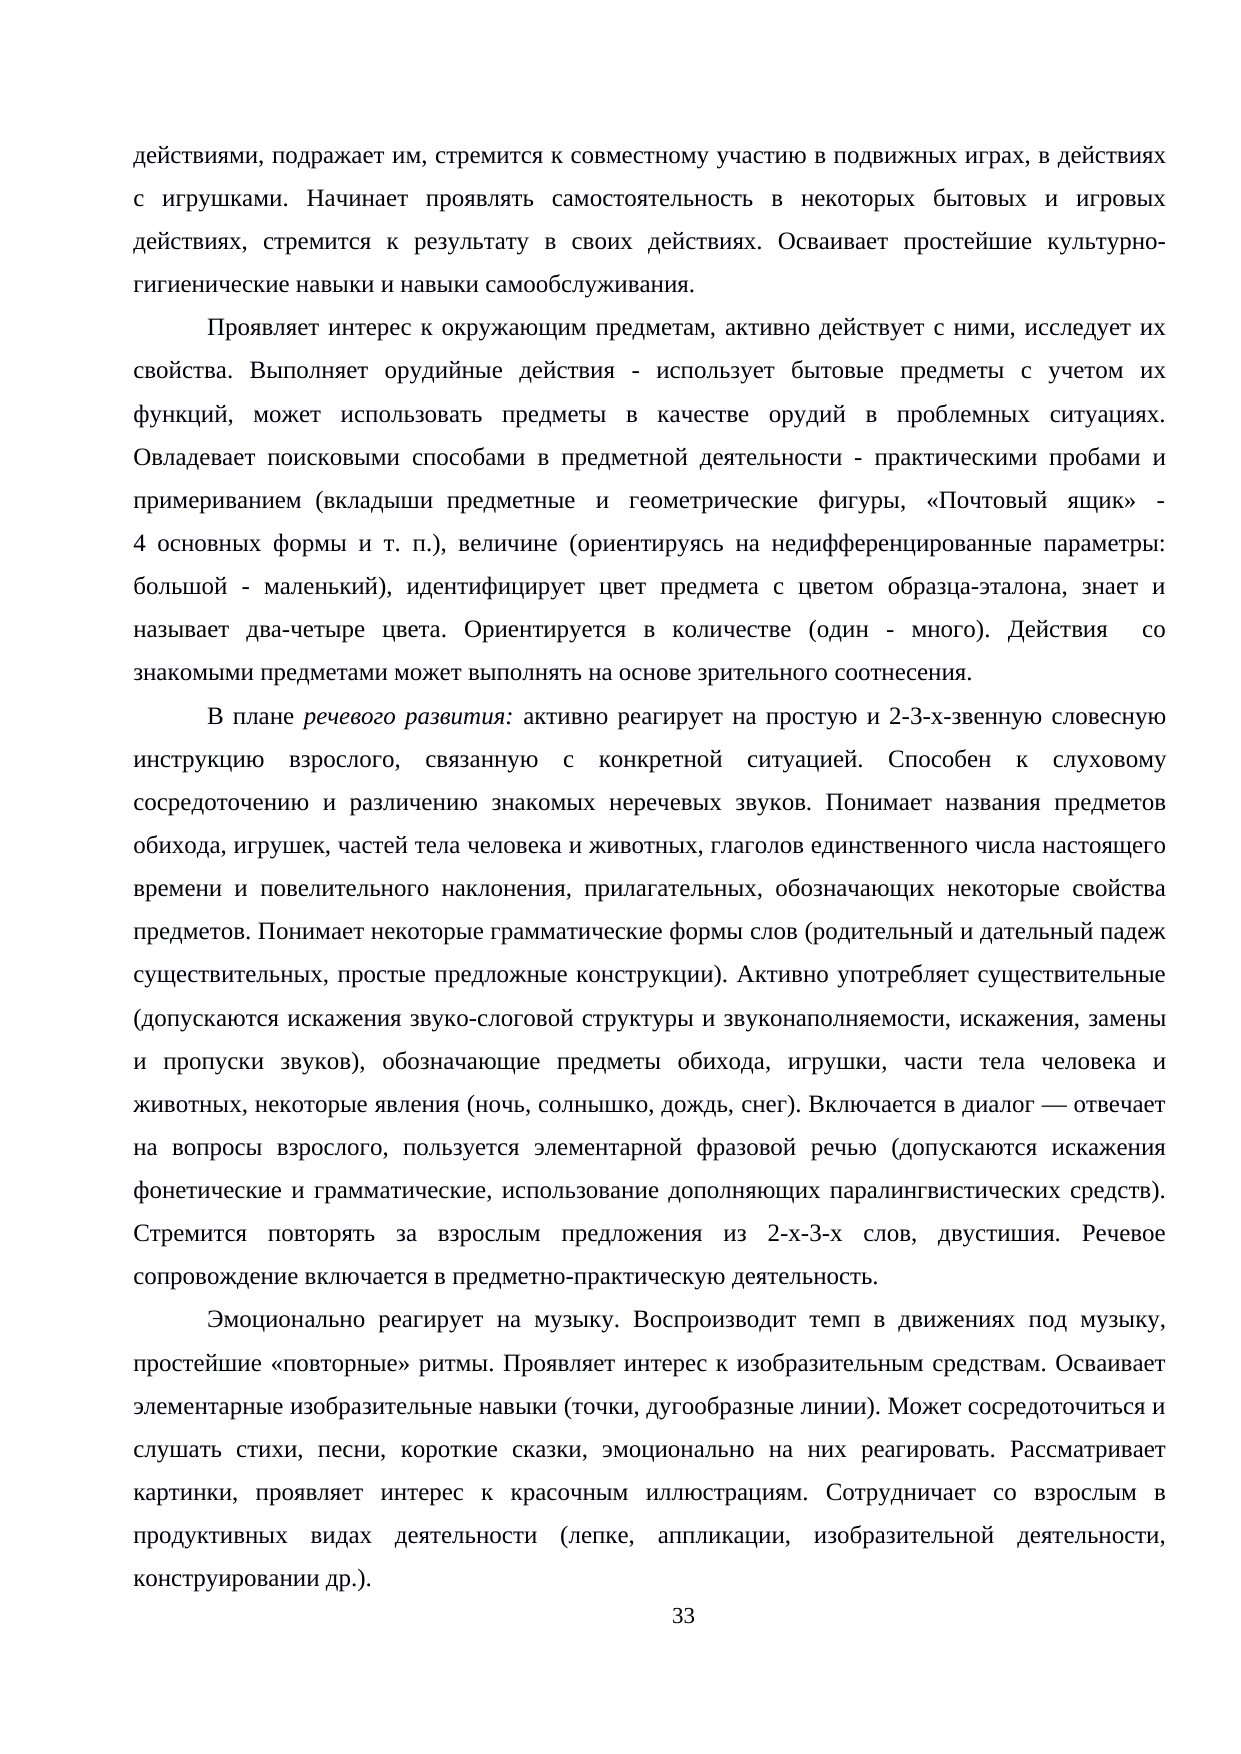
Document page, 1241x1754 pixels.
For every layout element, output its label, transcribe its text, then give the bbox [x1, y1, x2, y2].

text Проявляет интерес к окружающим предметам, активно действует с ними, исследует их свойства. Выполняет орудийные действия - использует бытовые предметы с учетом их функций, может использовать предметы в качестве орудий в проблемных ситуациях. Овладевает поисковыми способами в предметной деятельности - практическими пробами и примериванием (вкладыши предметные и геометрические фигуры, «Почтовый ящик» - 4 основных формы и т. п.), величине (ориентируясь на недифференцированные параметры: большой - маленький), идентифицирует цвет предмета с цветом образца-эталона, знает и называет два-четыре цвета. Ориентируется в количестве (один - много). Действия со знакомыми предметами может выполнять на основе зрительного соотнесения. [133, 312, 1167, 686]
text Эмоционально реагирует на музыку. Воспроизводит темп в движениях под музыку, простейшие «повторные» ритмы. Проявляет интерес к изобразительным средствам. Осваивает элементарные изобразительные навыки (точки, дугообразные линии). Может сосредоточиться и слушать стихи, песни, короткие сказки, эмоционально на них реагировать. Рассматривает картинки, проявляет интерес к красочным иллюстрациям. Сотрудничает со взрослым в продуктивных видах деятельности (лепке, аппликации, изобразительной деятельности, конструировании др.). [133, 1304, 1167, 1592]
text В плане речевого развития: активно реагирует на простую и 2-3-х-звенную словесную инструкцию взрослого, связанную с конкретной ситуацией. Способен к слуховому сосредоточению и различению знакомых неречевых звуков. Понимает названия предметов обихода, игрушек, частей тела человека и животных, глаголов единственного числа настоящего времени и повелительного наклонения, прилагательных, обозначающих некоторые свойства предметов. Понимает некоторые грамматические формы слов (родительный и дательный падеж существительных, простые предложные конструкции). Активно употребляет существительные (допускаются искажения звуко-слоговой структуры и звуконаполняемости, искажения, замены и пропуски звуков), обозначающие предметы обихода, игрушки, части тела человека и животных, некоторые явления (ночь, солнышко, дождь, снег). Включается в диалог — отвечает на вопросы взрослого, пользуется элементарной фразовой речью (допускаются искажения фонетические и грамматические, использование дополняющих паралингвистических средств). Стремится повторять за взрослым предложения из 2-х-3-х слов, двустишия. Речевое сопровождение включается в предметно-практическую деятельность. [133, 701, 1167, 1290]
text действиями, подражает им, стремится к совместному участию в подвижных играх, в действиях с игрушками. Начинает проявлять самостоятельность в некоторых бытовых и игровых действиях, стремится к результату в своих действиях. Осваивает простейшие культурно- гигиенические навыки и навыки самообслуживания. [133, 140, 1167, 298]
